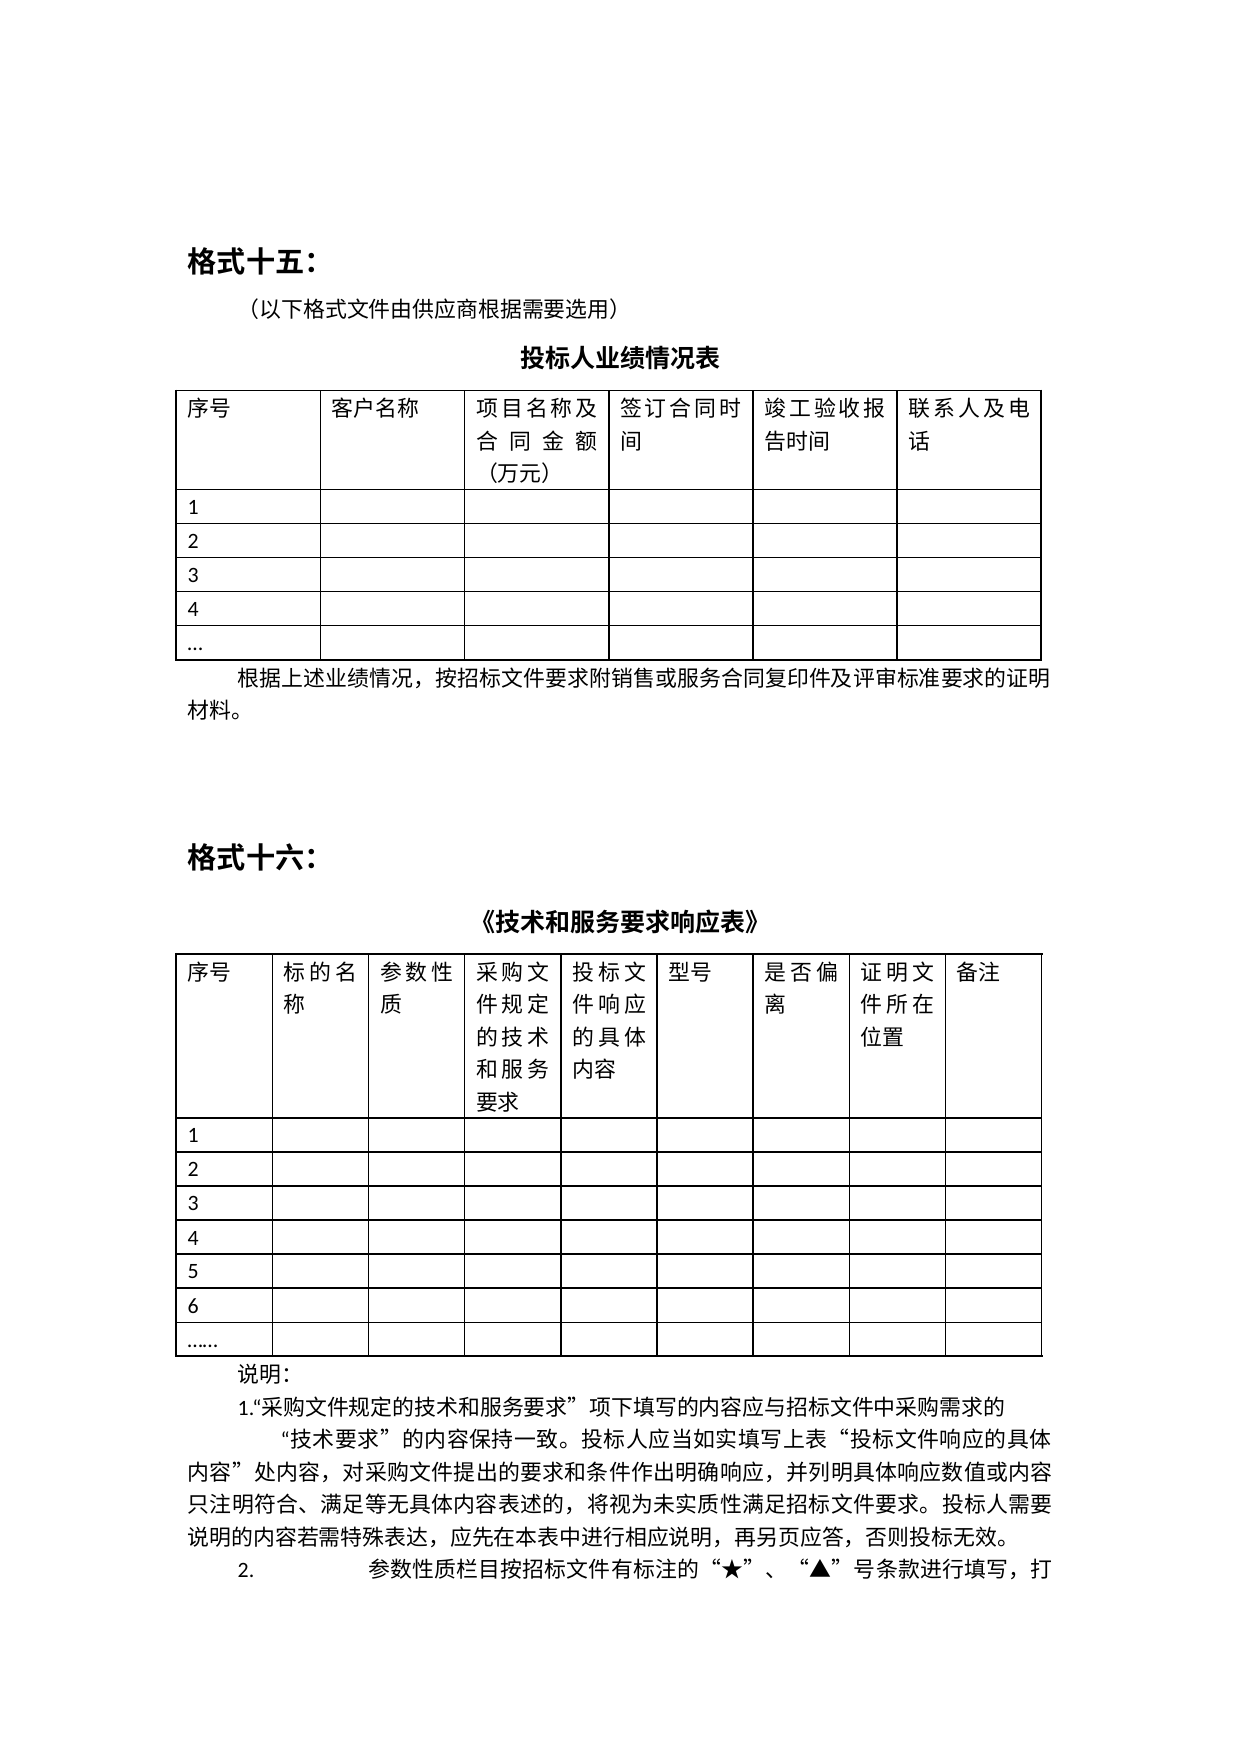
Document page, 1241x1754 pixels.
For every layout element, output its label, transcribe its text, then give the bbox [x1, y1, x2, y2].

table_cell [754, 592, 896, 625]
table_cell [321, 524, 464, 557]
table_cell 2 [177, 524, 320, 557]
table_cell [898, 558, 1040, 591]
table_cell [273, 1289, 368, 1321]
table_cell [610, 490, 752, 523]
table_cell [562, 1187, 656, 1219]
table_header 证明文件所在位置 [850, 955, 945, 1117]
table_cell [321, 626, 464, 659]
table_cell [754, 1255, 849, 1287]
text 格式十五： [187, 227, 1053, 292]
table_cell [850, 1323, 945, 1355]
table_cell …… [177, 1323, 272, 1355]
table_cell [369, 1221, 464, 1253]
table_cell 1 [177, 1119, 272, 1151]
table_cell [562, 1289, 656, 1321]
table_cell [898, 524, 1040, 557]
table_cell [658, 1153, 752, 1185]
table_cell [850, 1255, 945, 1287]
table_header 序号 [177, 391, 320, 488]
table_cell 3 [177, 1187, 272, 1219]
table_cell [465, 626, 608, 659]
table_cell 4 [177, 1221, 272, 1253]
table_cell [754, 626, 896, 659]
text 说明： [187, 1357, 1053, 1389]
table_cell [465, 524, 608, 557]
table_cell [658, 1187, 752, 1219]
table_header 备注 [946, 955, 1041, 1117]
table_cell [273, 1221, 368, 1253]
table_cell [610, 626, 752, 659]
table_cell [562, 1119, 656, 1151]
table_cell [658, 1119, 752, 1151]
table_cell [321, 490, 464, 523]
table_cell [754, 524, 896, 557]
table_cell [610, 592, 752, 625]
table_cell [898, 626, 1040, 659]
table_header 是否偏离 [754, 955, 849, 1117]
table_cell [562, 1221, 656, 1253]
table_cell [946, 1323, 1041, 1355]
table_cell [369, 1255, 464, 1287]
table_cell [754, 1119, 849, 1151]
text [187, 1552, 1053, 1584]
table_cell [465, 1323, 560, 1355]
table_cell [754, 1187, 849, 1219]
table_cell [369, 1187, 464, 1219]
table_cell [610, 558, 752, 591]
table_header 签订合同时间 [610, 391, 752, 488]
text （以下格式文件由供应商根据需要选用） [187, 292, 1053, 324]
table_cell [562, 1323, 656, 1355]
table_cell 6 [177, 1289, 272, 1321]
table_cell [465, 558, 608, 591]
table_cell [898, 592, 1040, 625]
table_cell [658, 1289, 752, 1321]
table_cell 2 [177, 1153, 272, 1185]
table_cell [610, 524, 752, 557]
table_cell [465, 1187, 560, 1219]
table_cell [946, 1119, 1041, 1151]
table_cell [658, 1255, 752, 1287]
table_header 项目名称及合同金额（万元） [465, 391, 608, 488]
table_cell [946, 1153, 1041, 1185]
table_cell [465, 592, 608, 625]
table_header 竣工验收报告时间 [754, 391, 896, 488]
table_cell [946, 1255, 1041, 1287]
table_cell [273, 1323, 368, 1355]
table_header 标的名称 [273, 955, 368, 1117]
table_cell [754, 490, 896, 523]
table_cell [465, 1221, 560, 1253]
table_header 投标文件响应的具体内容 [562, 955, 656, 1117]
table_cell [754, 1221, 849, 1253]
table_header 客户名称 [321, 391, 464, 488]
table_cell [658, 1221, 752, 1253]
table_cell [754, 1323, 849, 1355]
table_cell … [177, 626, 320, 659]
table_cell [465, 1119, 560, 1151]
table_cell [850, 1119, 945, 1151]
table_cell [273, 1255, 368, 1287]
table_cell [273, 1119, 368, 1151]
table_cell [465, 490, 608, 523]
table_cell [369, 1153, 464, 1185]
table_cell [369, 1289, 464, 1321]
table_cell [850, 1153, 945, 1185]
table_cell [465, 1153, 560, 1185]
table_cell [946, 1187, 1041, 1219]
table_header 序号 [177, 955, 272, 1117]
table_cell [273, 1187, 368, 1219]
table_cell [562, 1153, 656, 1185]
table_cell 1 [177, 490, 320, 523]
text 投标人业绩情况表 [187, 324, 1053, 389]
table_cell [850, 1289, 945, 1321]
table_cell 5 [177, 1255, 272, 1287]
table_cell [754, 1153, 849, 1185]
table_cell [898, 490, 1040, 523]
table_cell [321, 592, 464, 625]
table_cell [850, 1187, 945, 1219]
table_cell [321, 558, 464, 591]
table_header 型号 [658, 955, 752, 1117]
table_cell [754, 558, 896, 591]
text 根据上述业绩情况，按招标文件要求附销售或服务合同复印件及评审标准要求的证明材料。 [187, 660, 1053, 725]
table_cell [946, 1289, 1041, 1321]
table_cell [465, 1255, 560, 1287]
table_cell [658, 1323, 752, 1355]
table_header 采购文件规定的技术和服务要求 [465, 955, 560, 1117]
text 1.“采购文件规定的技术和服务要求”项下填写的内容应与招标文件中采购需求的 “技术要求”的内容保持一致。投标人应当如实填写上表“投标文件响应的具体内容”处内容，对采购文件提出的要求和条件作出明确响应，并列明具体响应数值或内容，只注明符合、满足等无具体内容表述的，将视为未实质性满足招标文件要求。投标人需要说明的内容若需特殊表达，应先在本表中进行相应说明，再另页应答，否则投标无效。 [187, 1389, 1053, 1552]
table_cell 4 [177, 592, 320, 625]
text 《技术和服务要求响应表》 [187, 888, 1053, 953]
table_cell [946, 1221, 1041, 1253]
table_header 参数性质 [369, 955, 464, 1117]
table_cell [850, 1221, 945, 1253]
table_cell [369, 1323, 464, 1355]
table_cell [369, 1119, 464, 1151]
table_cell [754, 1289, 849, 1321]
table_cell [465, 1289, 560, 1321]
table_cell 3 [177, 558, 320, 591]
table_cell [273, 1153, 368, 1185]
table_header 联系人及电话 [898, 391, 1040, 488]
table_cell [562, 1255, 656, 1287]
text 格式十六： [187, 823, 1053, 888]
